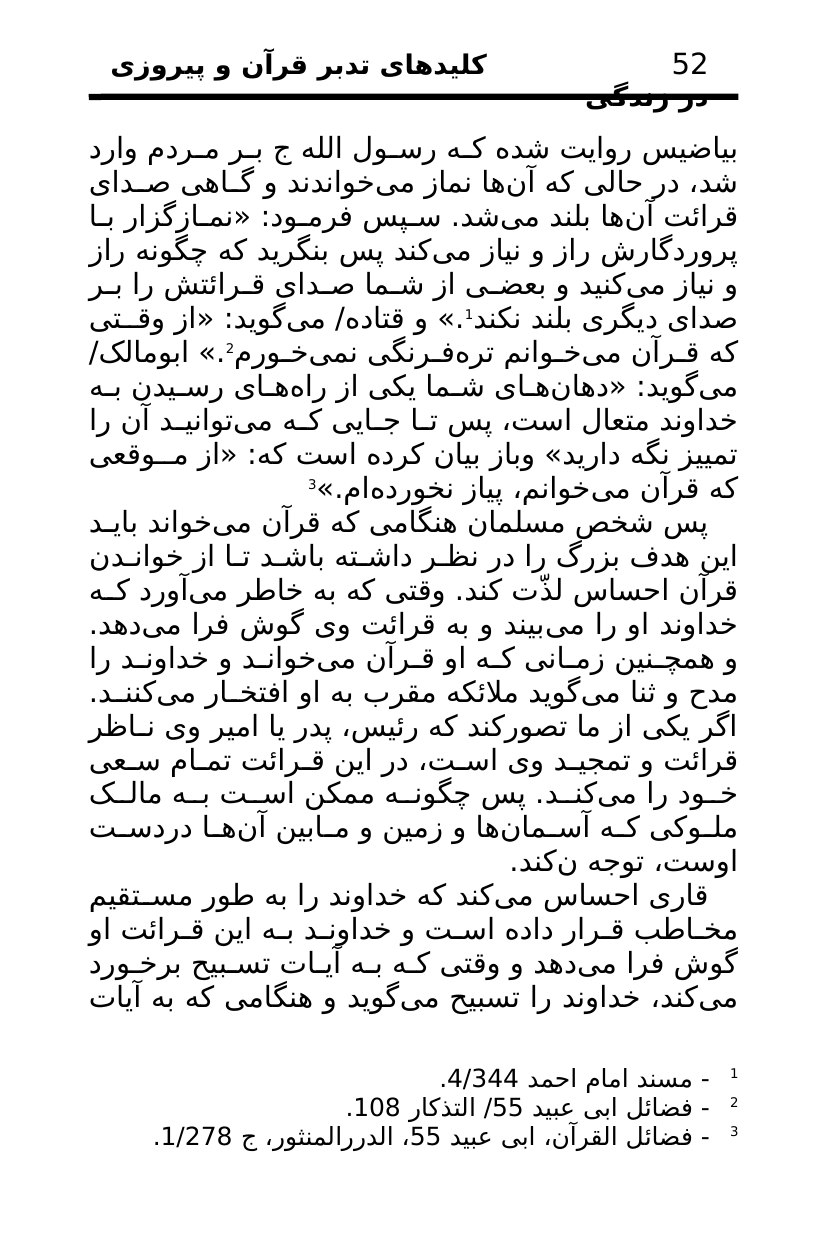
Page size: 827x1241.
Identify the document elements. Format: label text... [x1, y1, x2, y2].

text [89, 132, 738, 505]
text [89, 879, 738, 1014]
text پس شخص مسلمان هنگامی که قرآن می‌خواند باید این هدف بزرگ را در نظر داشته باشد تا از خواندن قرآن احساس لذّت کند. وقتی که به خاطر می‌آورد که خداوند او را می‌بیند و به قرائت وی گوش فرا می‌دهد. و همچنین زمانی که او قرآن می‌خواند و خداوند را مدح و ثنا می‌گوید ملائکه مقرب به او افتخار می‌کنند. اگر یکی از ما تصورکند که رئیس، پدر یا امیر وی ناظر قرائت و تمجید وی است، در این قرائت تمام سعی خود را می‌کند. پس چگونه ممکن است به مالک ملوکی که آسمان‌ها و زمین و مابین آن‌ها دردست اوست، توجه ن‌کند. [89, 505, 738, 879]
